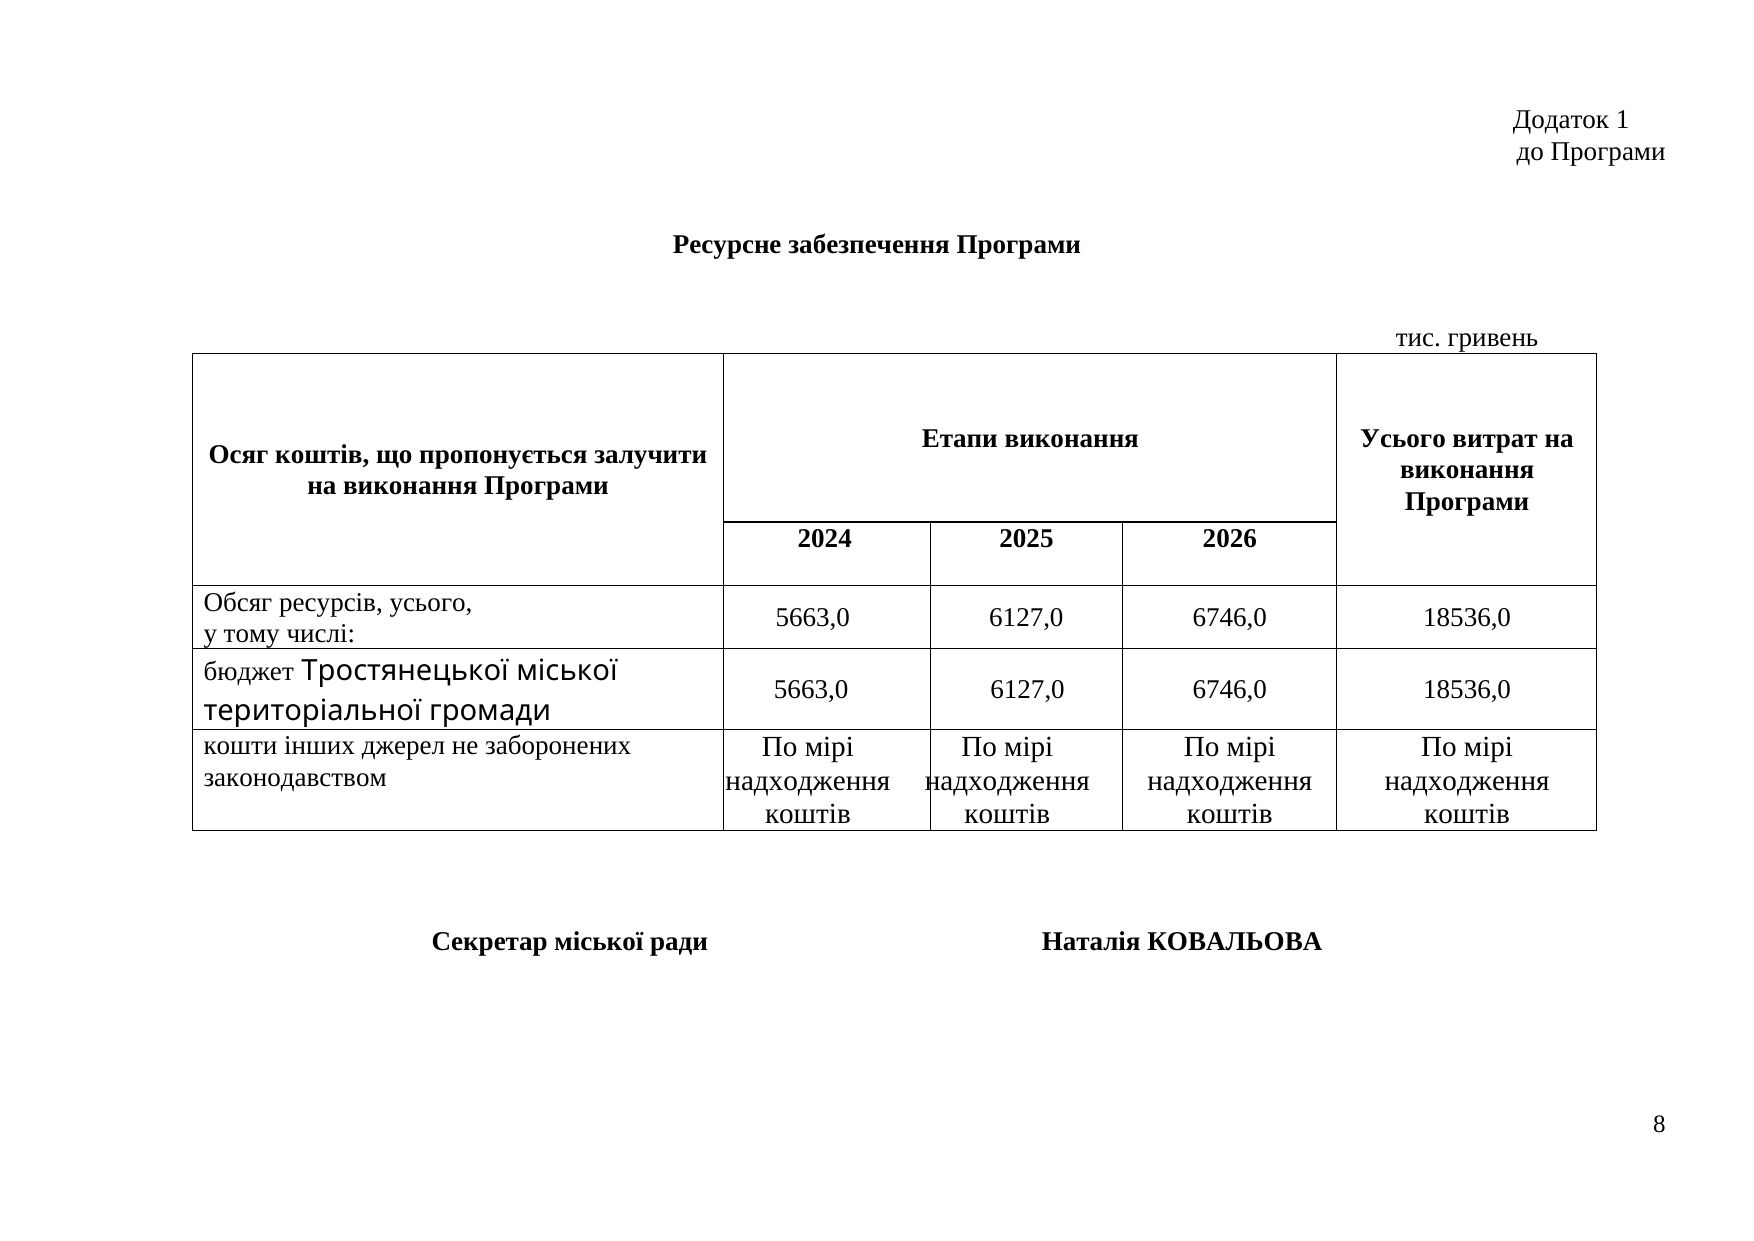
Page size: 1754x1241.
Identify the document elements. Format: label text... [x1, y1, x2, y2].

text тис. гривень [89, 321, 1665, 353]
table_cell 5663,0 [724, 649, 930, 728]
table_cell кошти інших джерел не заборонених законодавством [193, 730, 723, 830]
table_cell 2024 [724, 523, 930, 585]
table_cell 18536,0 [1337, 649, 1596, 728]
table_cell 5663,0 [724, 586, 930, 648]
table_header Етапи виконання [724, 354, 1336, 521]
table_cell 6746,0 [1123, 649, 1336, 728]
table_cell бюджет Тростянецької міської територіальної громади [193, 649, 723, 728]
text Ресурсне забезпечення Програми [89, 228, 1665, 259]
table_cell Обсяг ресурсів, усього, у тому числі: [193, 586, 723, 648]
text Секретар міської ради Наталія КОВАЛЬОВА [89, 924, 1665, 956]
text Додаток 1 [89, 103, 1665, 134]
table_cell 6127,0 [931, 649, 1122, 728]
table_cell 6746,0 [1123, 586, 1336, 648]
table_cell 2025 [931, 523, 1122, 585]
table_cell 2026 [1123, 523, 1336, 585]
table_cell По мірі надходження коштів [1123, 730, 1336, 830]
table_cell По мірі надходження коштів [1337, 730, 1596, 830]
table_header Осяг коштів, що пропонується залучити на виконання Програми [193, 354, 723, 585]
table_cell По мірі надходження коштів [724, 730, 930, 830]
table_cell 18536,0 [1337, 586, 1596, 648]
table_cell По мірі надходження коштів [931, 730, 1122, 830]
table_cell 6127,0 [931, 586, 1122, 648]
text до Програми [1069, 134, 1665, 166]
table_header Усього витрат на виконання Програми [1337, 354, 1596, 585]
